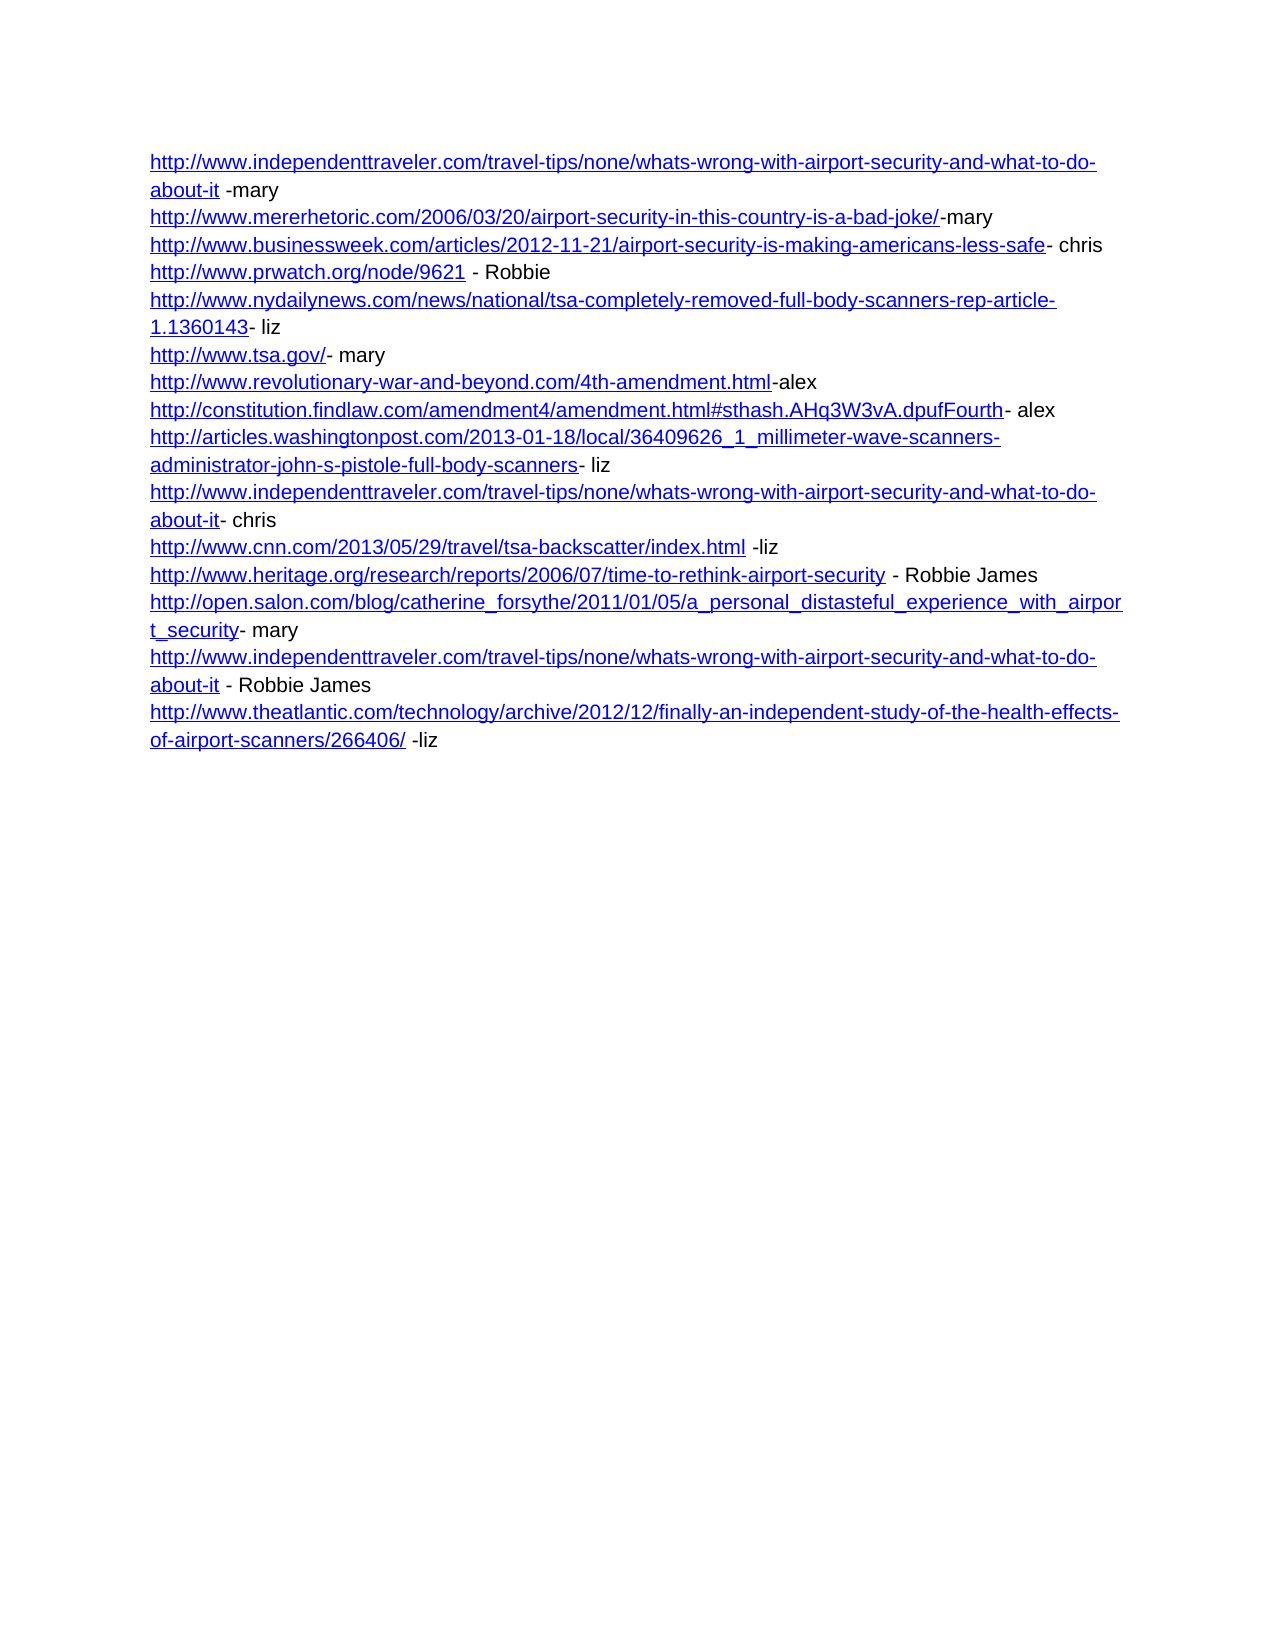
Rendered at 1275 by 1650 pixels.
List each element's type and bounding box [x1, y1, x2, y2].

text [150, 150, 1125, 811]
